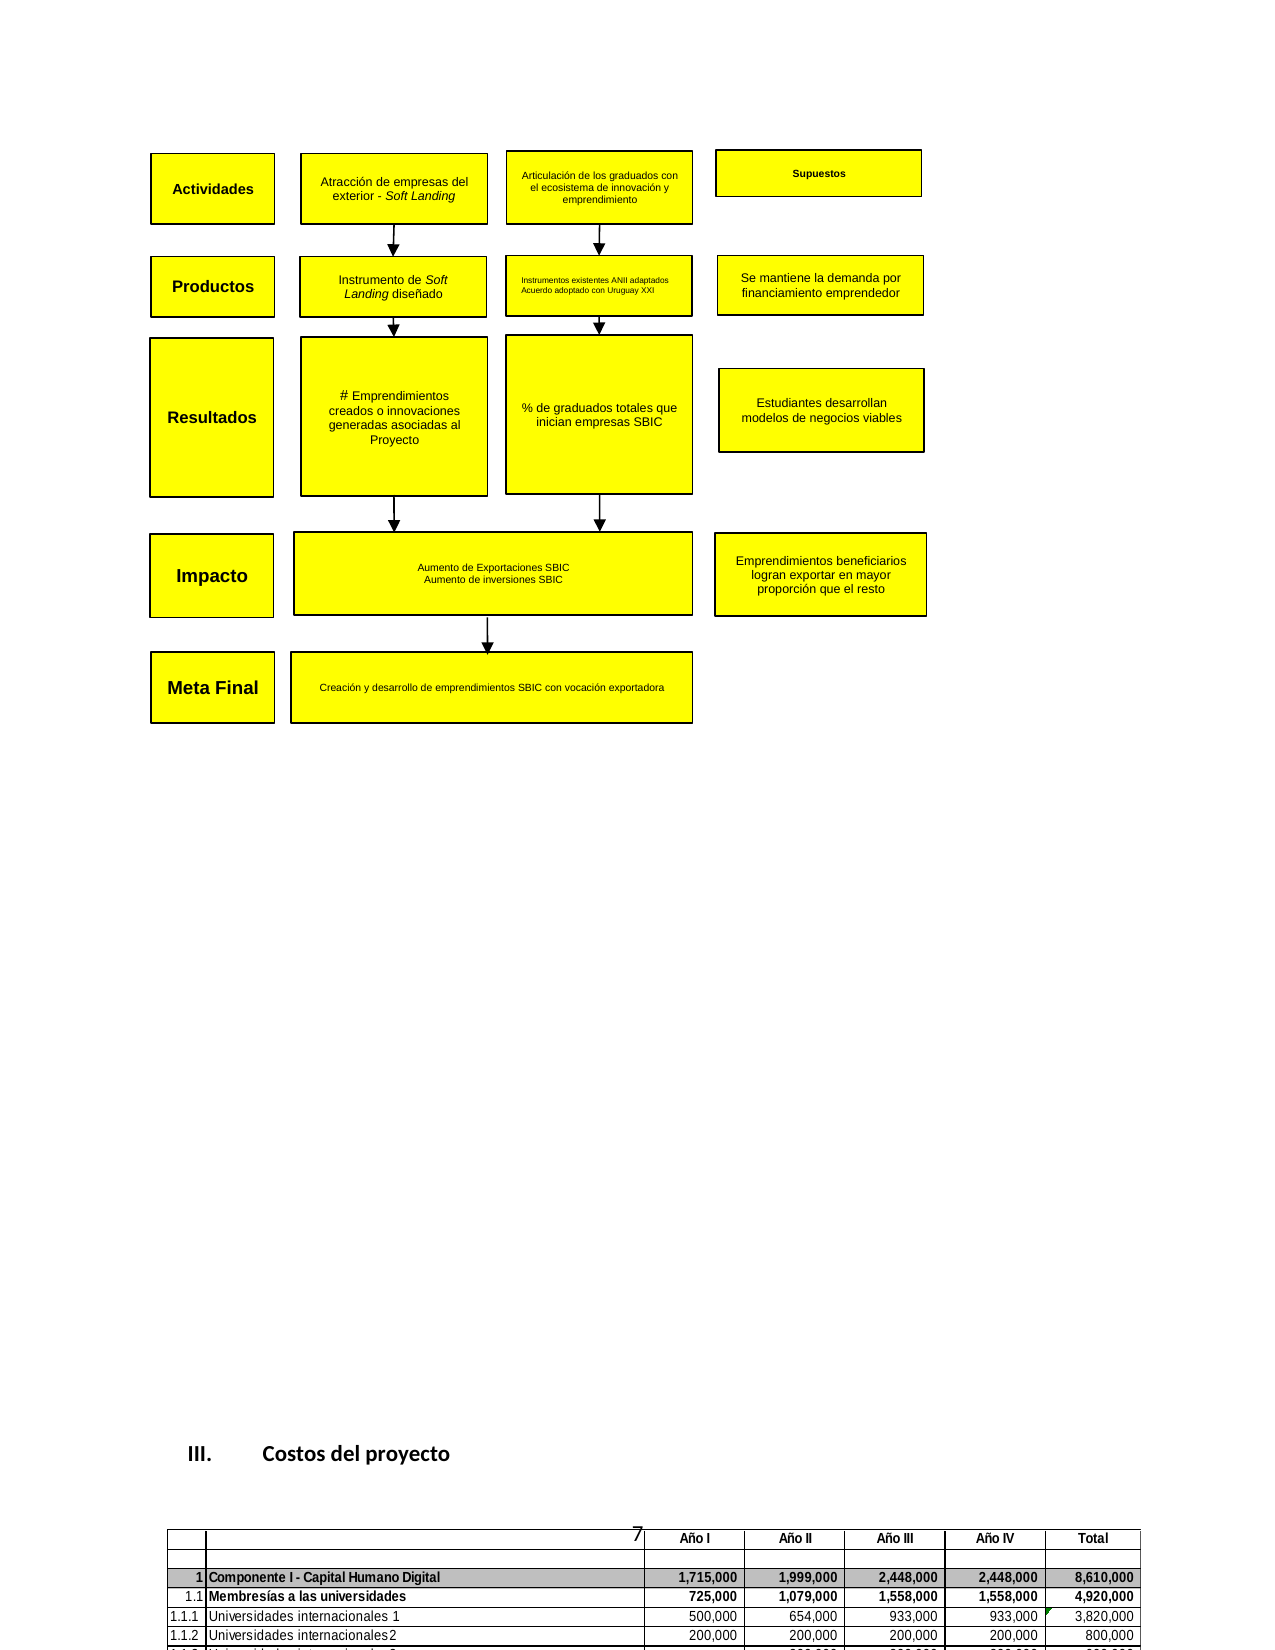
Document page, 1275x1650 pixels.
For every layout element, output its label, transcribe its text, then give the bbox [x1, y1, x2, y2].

list Costos del proyecto [187, 1439, 1125, 1467]
